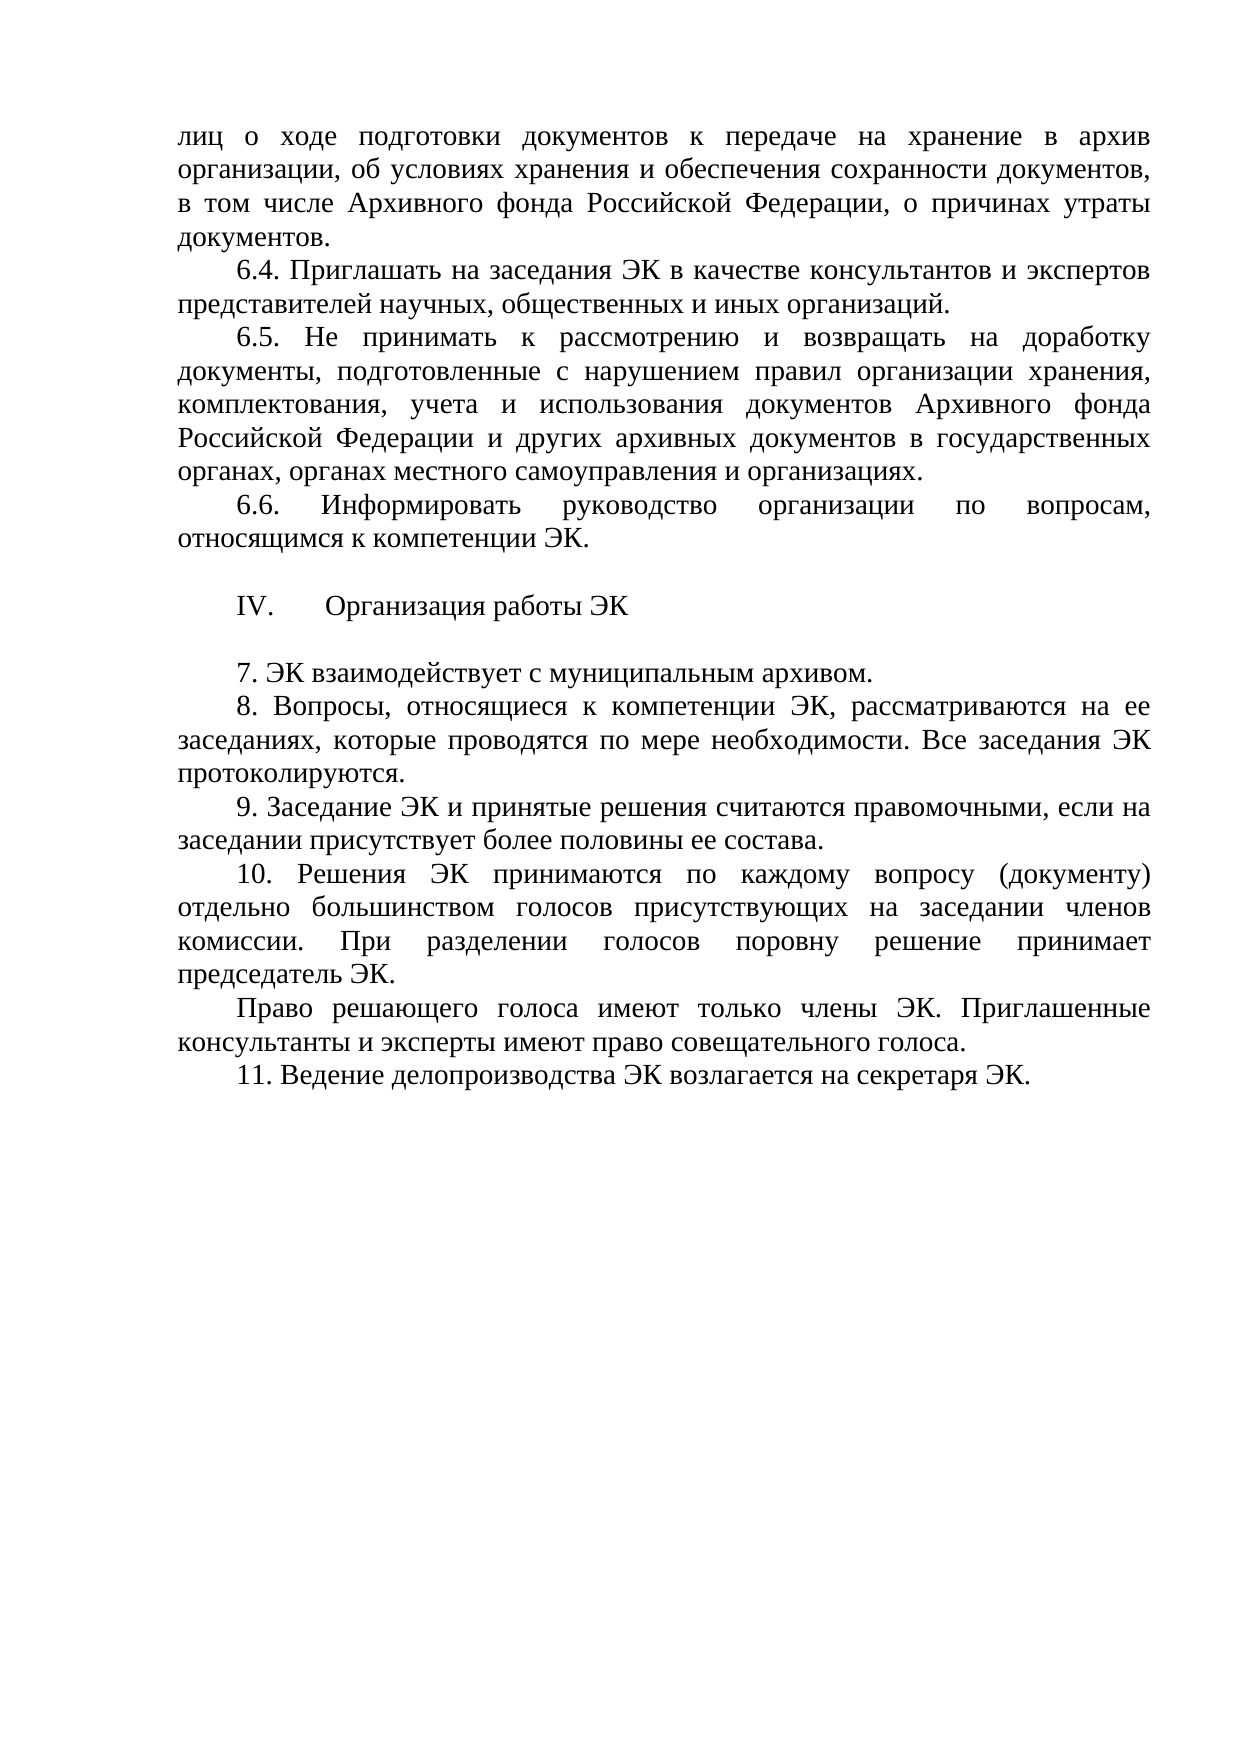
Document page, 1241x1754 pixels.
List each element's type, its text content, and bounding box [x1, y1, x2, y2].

text 9. Заседание ЭК и принятые решения считаются правомочными, если на заседании присутствует более половины ее состава. [177, 789, 1152, 856]
text Право решающего голоса имеют только члены ЭК. Приглашенные консультанты и эксперты имеют право совещательного голоса. [177, 990, 1152, 1057]
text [177, 118, 1152, 252]
text 6.6. Информировать руководство организации по вопросам, относящимся к компетенции ЭК. [177, 487, 1152, 554]
text 7. ЭК взаимодействует с муниципальным архивом. [177, 655, 1152, 688]
text 6.5. Не принимать к рассмотрению и возвращать на доработку документы, подготовленные с нарушением правил организации хранения, комплектования, учета и использования документов Архивного фонда Российской Федерации и других архивных документов в государственных органах, органах местного самоуправления и организациях. [177, 319, 1152, 487]
text 10. Решения ЭК принимаются по каждому вопросу (документу) отдельно большинством голосов присутствующих на заседании членов комиссии. При разделении голосов поровну решение принимает председатель ЭК. [177, 856, 1152, 990]
text 6.4. Приглашать на заседания ЭК в качестве консультантов и экспертов представителей научных, общественных и иных организаций. [177, 252, 1152, 319]
text 8. Вопросы, относящиеся к компетенции ЭК, рассматриваются на ее заседаниях, которые проводятся по мере необходимости. Все заседания ЭК протоколируются. [177, 688, 1152, 789]
text 11. Ведение делопроизводства ЭК возлагается на секретаря ЭК. [177, 1057, 1152, 1091]
text IV. Организация работы ЭК [177, 588, 1152, 621]
